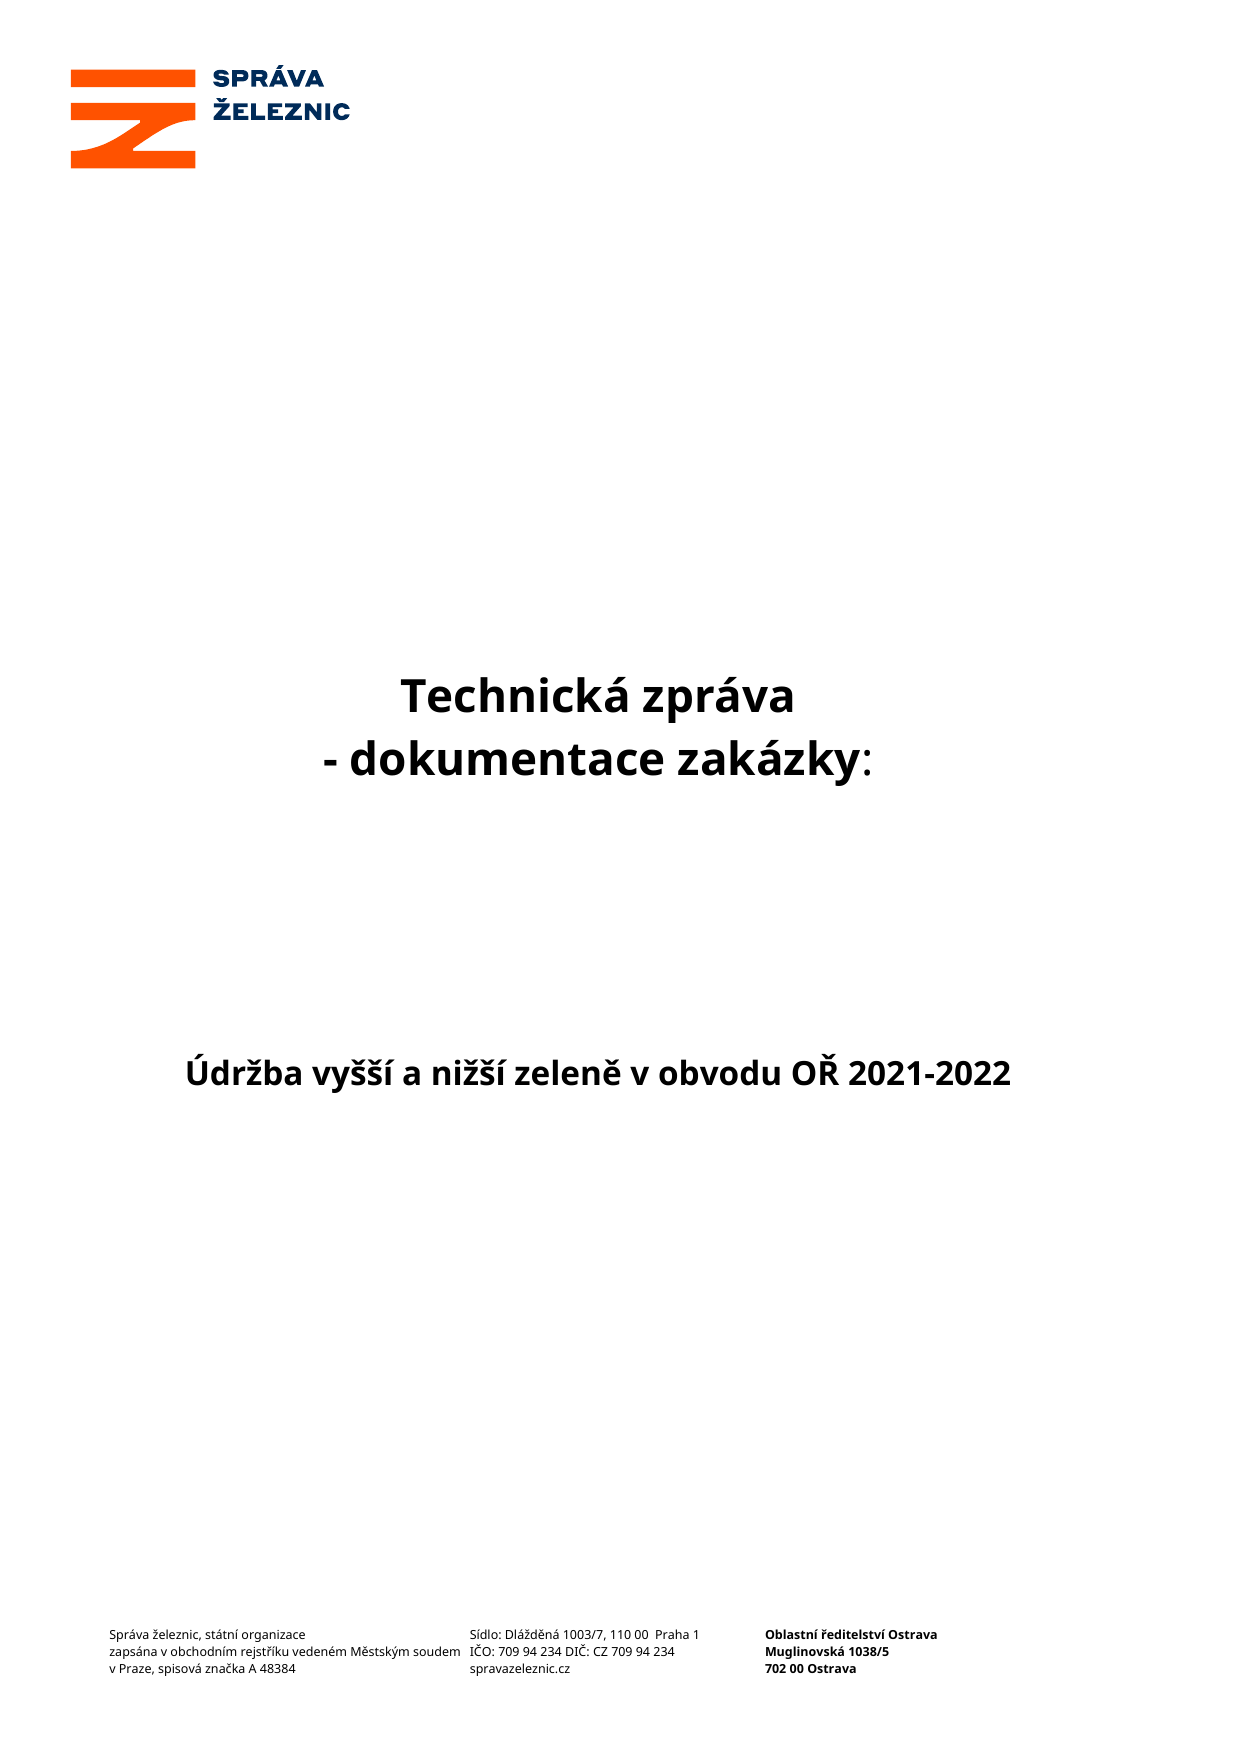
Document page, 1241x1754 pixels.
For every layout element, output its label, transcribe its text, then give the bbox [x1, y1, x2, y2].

text - dokumentace zakázky: [109, 726, 1087, 788]
text Technická zpráva [109, 663, 1087, 726]
text Údržba vyšší a nižší zeleně v obvodu OŘ 2021-2022 [109, 1049, 1087, 1095]
